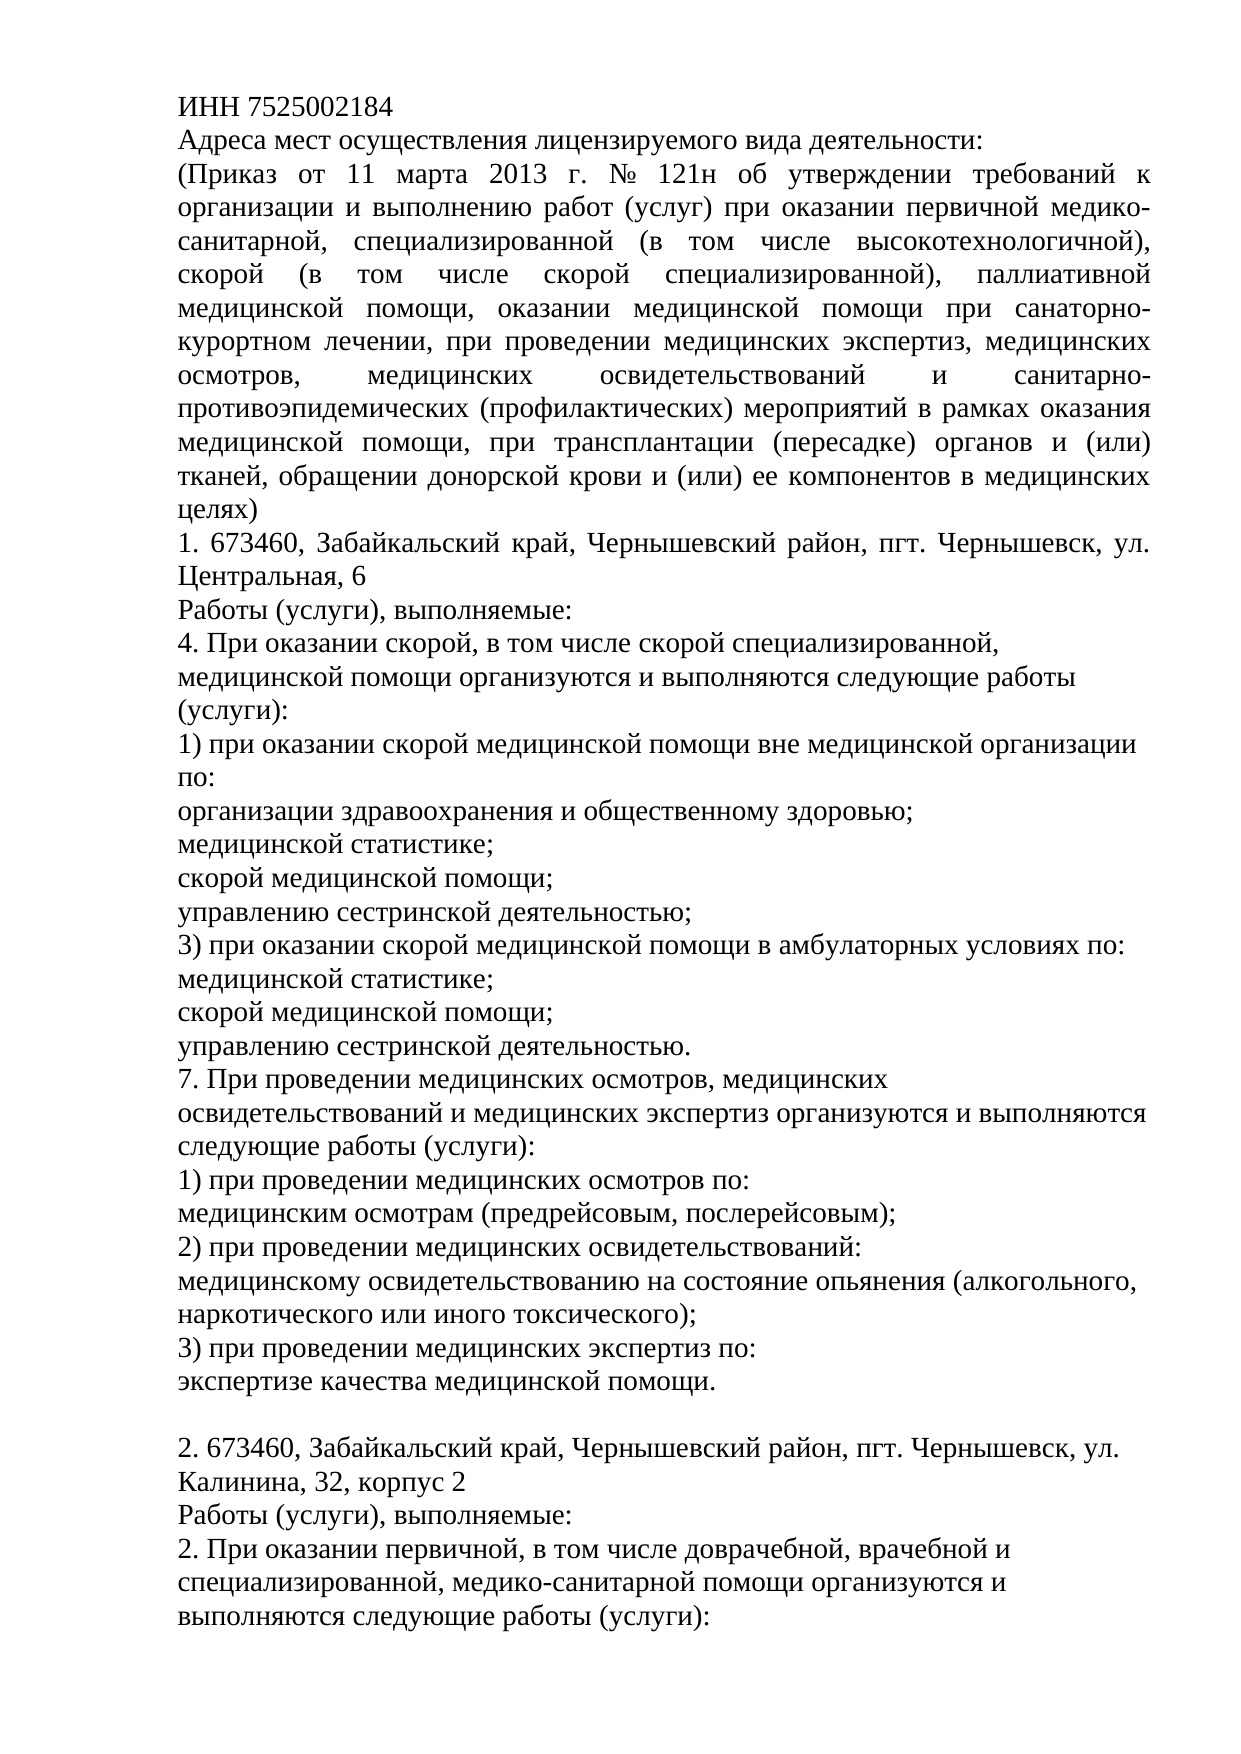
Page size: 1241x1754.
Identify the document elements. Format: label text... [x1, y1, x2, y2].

text 3) при оказании скорой медицинской помощи в амбулаторных условиях по: медицинской статистике; [177, 927, 1152, 994]
text скорой медицинской помощи; [177, 860, 1152, 894]
text Адреса мест осуществления лицензируемого вида деятельности: [177, 122, 1152, 156]
text (Приказ от 11 марта 2013 г. № 121н об утверждении требований к организации и выполнению работ (услуг) при оказании первичной медико-санитарной, специализированной (в том числе высокотехнологичной), скорой (в том числе скорой специализированной), паллиативной медицинской помощи, оказании медицинской помощи при санаторно-курортном лечении, при проведении медицинских экспертиз, медицинских осмотров, медицинских освидетельствований и санитарно-противоэпидемических (профилактических) мероприятий в рамках оказания медицинской помощи, при трансплантации (пересадке) органов и (или) тканей, обращении донорской крови и (или) ее компонентов в медицинских целях) [177, 156, 1152, 525]
text медицинской статистике; [177, 827, 1152, 860]
text ИНН 7525002184 [177, 89, 1152, 122]
text Работы (услуги), выполняемые: [177, 592, 1152, 625]
text скорой медицинской помощи; [177, 994, 1152, 1028]
text 7. При проведении медицинских осмотров, медицинских освидетельствований и медицинских экспертиз организуются и выполняются следующие работы (услуги): 1) при проведении медицинских осмотров по: медицинским осмотрам (предрейсовым, послерейсовым); 2) при проведении медицинских освидетельствований: медицинскому освидетельствованию на состояние опьянения (алкогольного, наркотического или иного токсического); 3) при проведении медицинских экспертиз по: экспертизе качества медицинской помощи. [177, 1061, 1152, 1397]
text 1. 673460, Забайкальский край, Чернышевский район, пгт. Чернышевск, ул. Центральная, 6 [177, 525, 1152, 592]
text управлению сестринской деятельностью; [177, 894, 1152, 927]
text 4. При оказании скорой, в том числе скорой специализированной, медицинской помощи организуются и выполняются следующие работы (услуги): 1) при оказании скорой медицинской помощи вне медицинской организации по: организации здравоохранения и общественному здоровью; [177, 625, 1152, 827]
text Работы (услуги), выполняемые: [177, 1497, 1152, 1531]
text управлению сестринской деятельностью. [177, 1028, 1152, 1061]
text 2. При оказании первичной, в том числе доврачебной, врачебной и специализированной, медико-санитарной помощи организуются и выполняются следующие работы (услуги): [177, 1531, 1152, 1632]
text 2. 673460, Забайкальский край, Чернышевский район, пгт. Чернышевск, ул. Калинина, 32, корпус 2 [177, 1430, 1152, 1497]
